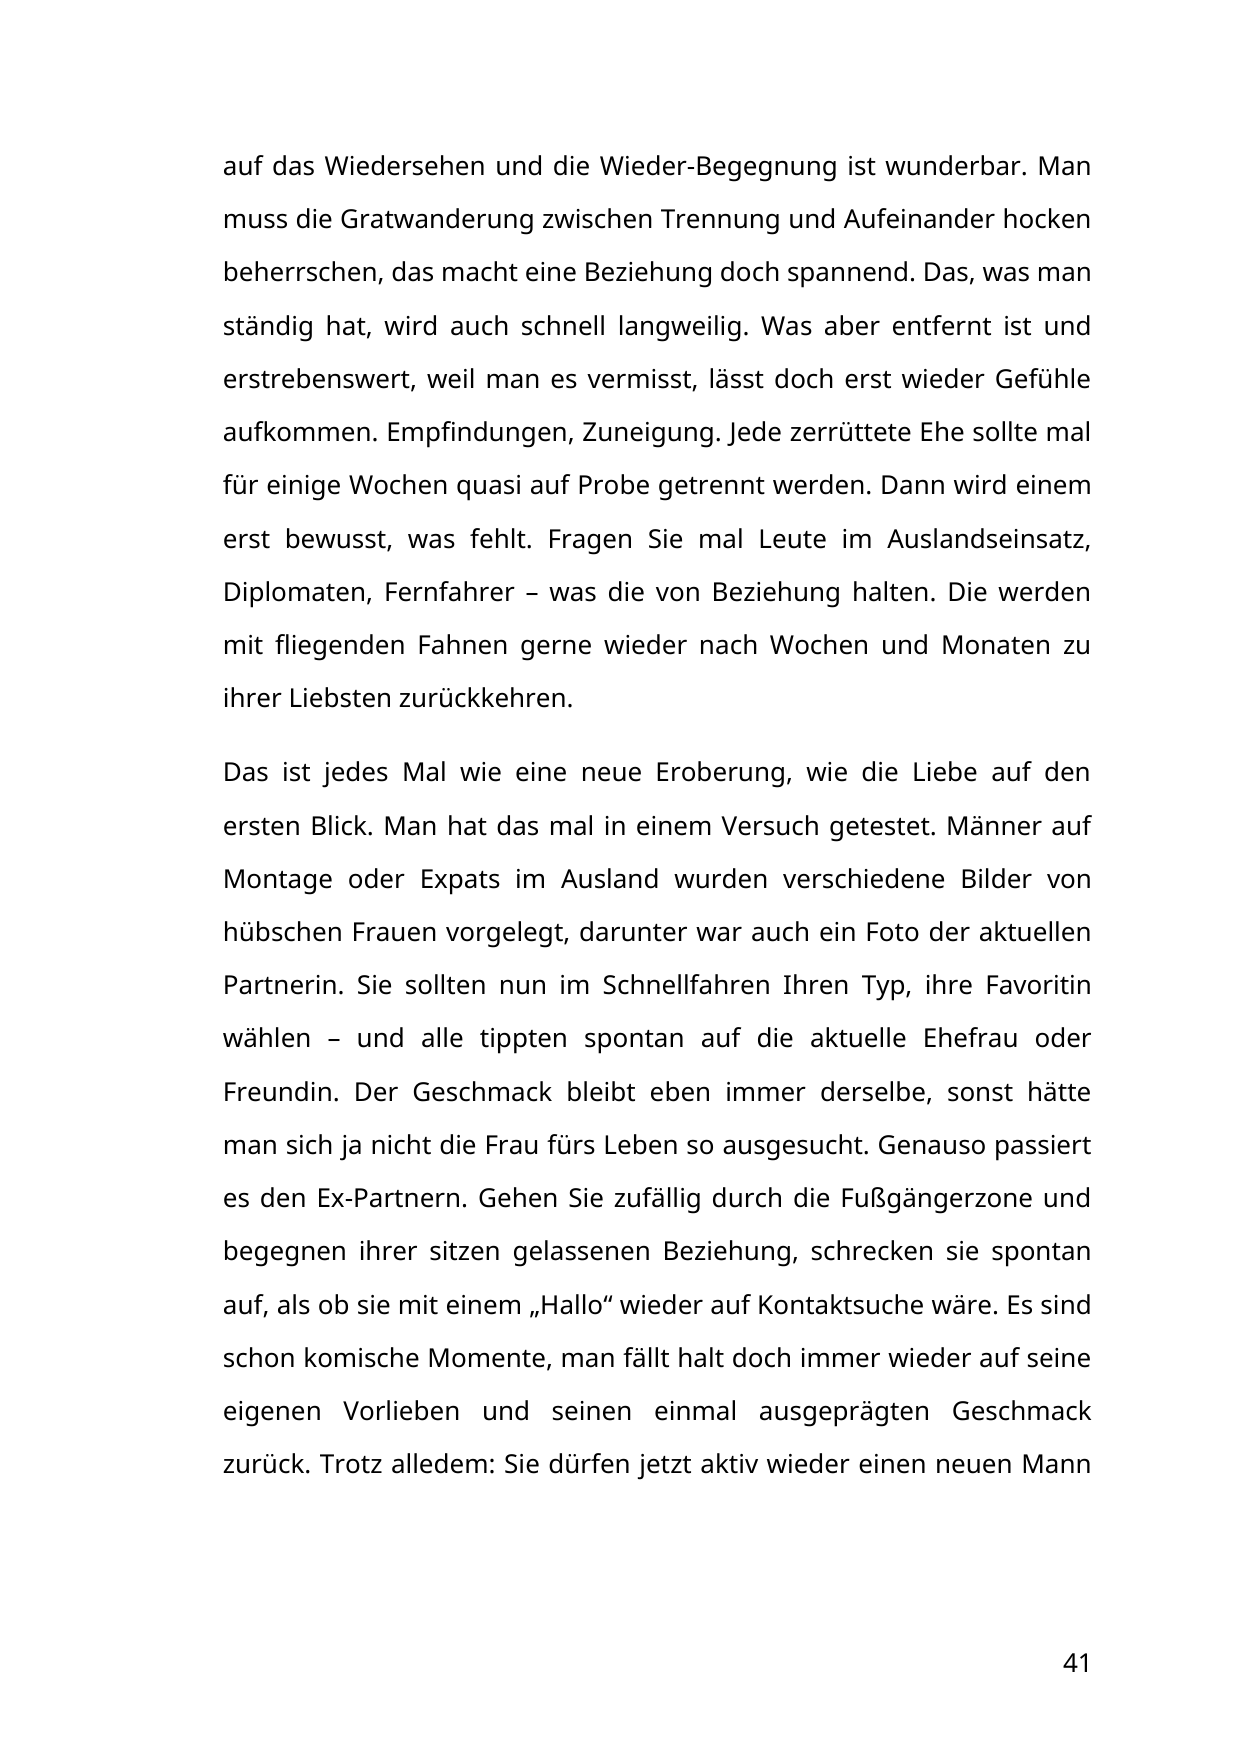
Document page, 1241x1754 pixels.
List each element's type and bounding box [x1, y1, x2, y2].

list [185, 148, 1093, 715]
text [223, 754, 1093, 1481]
